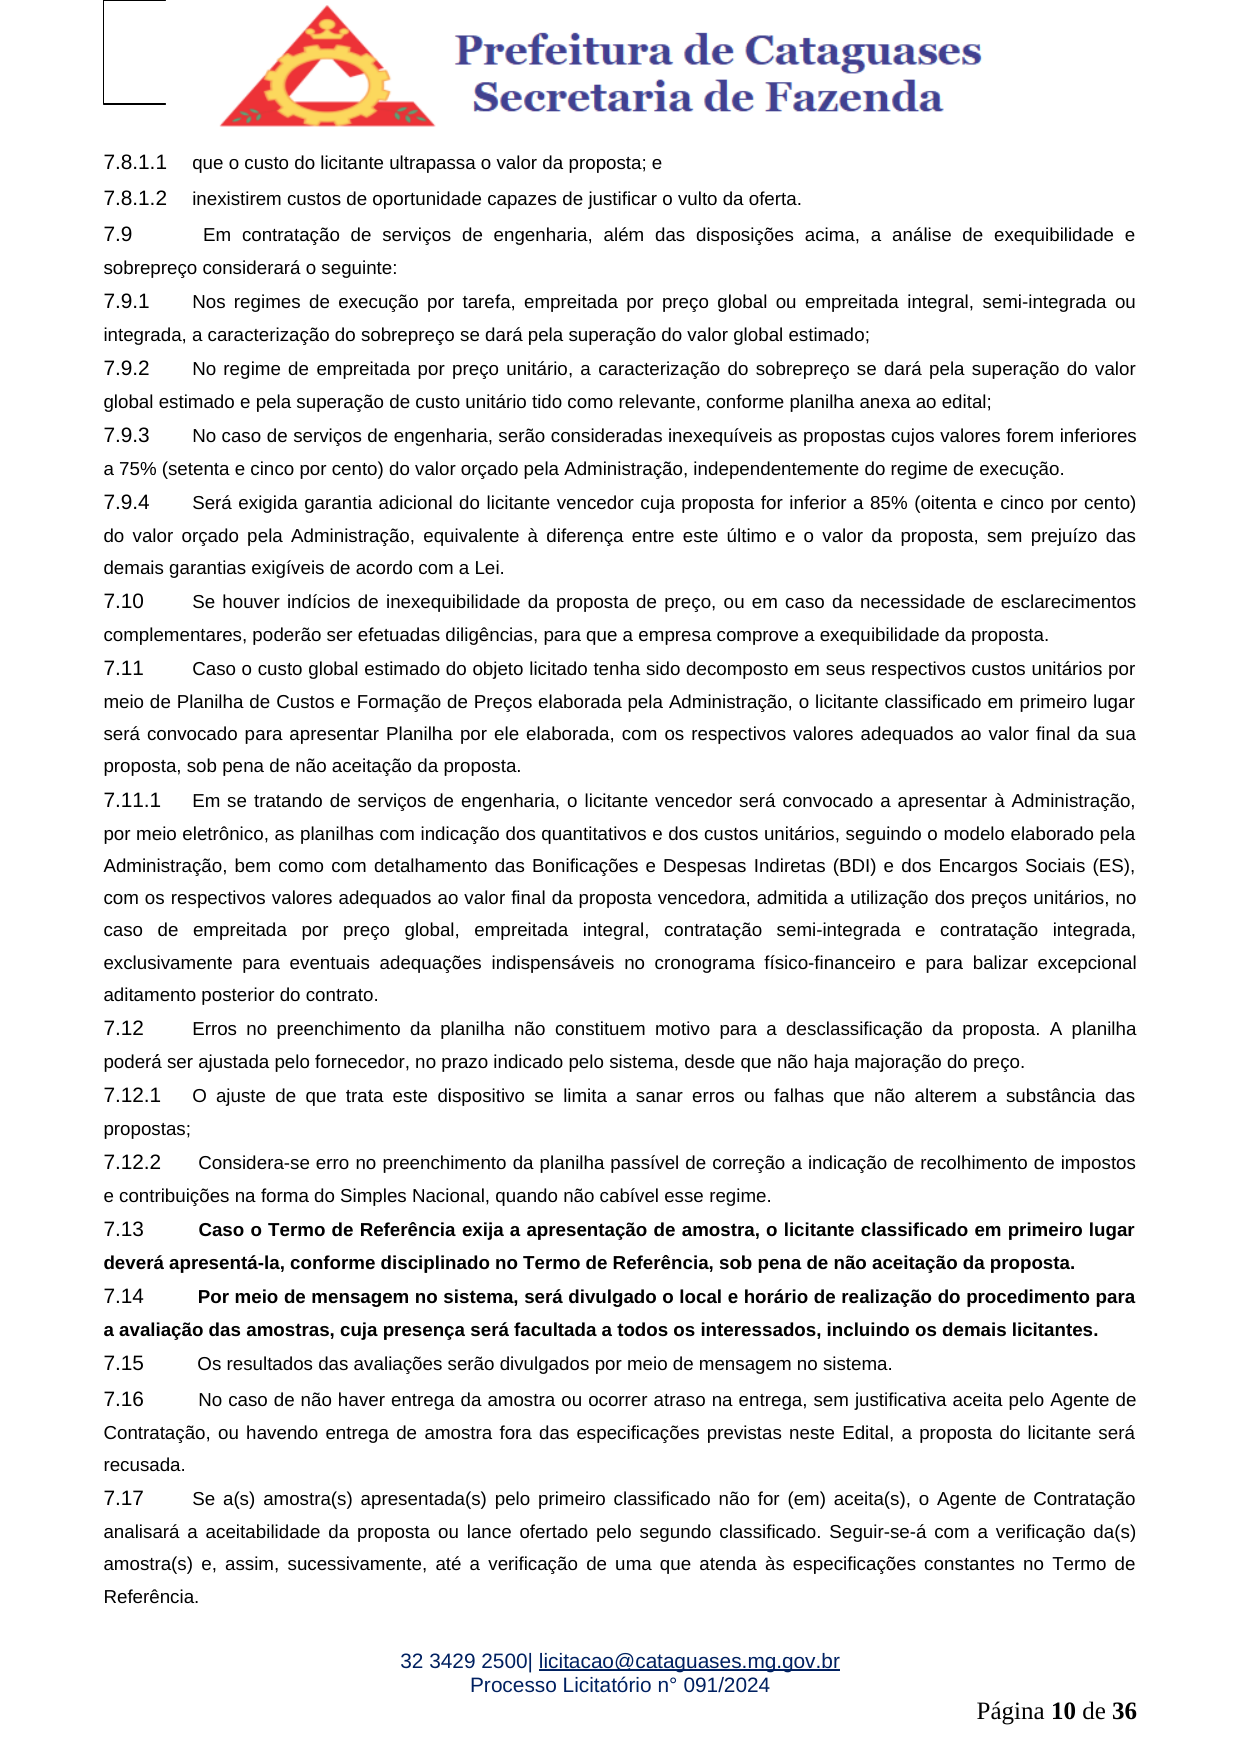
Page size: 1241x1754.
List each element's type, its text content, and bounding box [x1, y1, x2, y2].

list Caso o Termo de Referência exija a apresentação de amostra, o licitante classificado em primeiro lugar deverá apresentá-la, conforme disciplinado no Termo de Referência, sob pena de não aceitação da proposta. [103, 1217, 1137, 1273]
list Em se tratando de serviços de engenharia, o licitante vencedor será convocado a apresentar à Administração, por meio eletrônico, as planilhas com indicação dos quantitativos e dos custos unitários, seguindo o modelo elaborado pela Administração, bem como com detalhamento das Bonificações e Despesas Indiretas (BDI) e dos Encargos Sociais (ES), com os respectivos valores adequados ao valor final da proposta vencedora, admitida a utilização dos preços unitários, no caso de empreitada por preço global, empreitada integral, contratação semi-integrada e contratação integrada, exclusivamente para eventuais adequações indispensáveis no cronograma físico-financeiro e para balizar excepcional aditamento posterior do contrato. [103, 788, 1137, 1005]
list Em contratação de serviços de engenharia, além das disposições acima, a análise de exequibilidade e sobrepreço considerará o seguinte: [103, 222, 1137, 278]
list Por meio de mensagem no sistema, será divulgado o local e horário de realização do procedimento para a avaliação das amostras, cuja presença será facultada a todos os interessados, incluindo os demais licitantes. [103, 1284, 1137, 1340]
list Será exigida garantia adicional do licitante vencedor cuja proposta for inferior a 85% (oitenta e cinco por cento) do valor orçado pela Administração, equivalente à diferença entre este último e o valor da proposta, sem prejuízo das demais garantias exigíveis de acordo com a Lei. [103, 490, 1137, 578]
list Nos regimes de execução por tarefa, empreitada por preço global ou empreitada integral, semi-integrada ou integrada, a caracterização do sobrepreço se dará pela superação do valor global estimado; [103, 289, 1137, 345]
list No caso de serviços de engenharia, serão consideradas inexequíveis as propostas cujos valores forem inferiores a 75% (setenta e cinco por cento) do valor orçado pela Administração, independentemente do regime de execução. [103, 423, 1137, 479]
list Considera-se erro no preenchimento da planilha passível de correção a indicação de recolhimento de impostos e contribuições na forma do Simples Nacional, quando não cabível esse regime. [103, 1150, 1137, 1206]
picture [165, 0, 1075, 148]
list O ajuste de que trata este dispositivo se limita a sanar erros ou falhas que não alterem a substância das propostas; [103, 1083, 1137, 1139]
list inexistirem custos de oportunidade capazes de justificar o vulto da oferta. [103, 186, 1137, 210]
list que o custo do licitante ultrapassa o valor da proposta; e [103, 150, 1137, 174]
list Se houver indícios de inexequibilidade da proposta de preço, ou em caso da necessidade de esclarecimentos complementares, poderão ser efetuadas diligências, para que a empresa comprove a exequibilidade da proposta. [103, 589, 1137, 645]
list Os resultados das avaliações serão divulgados por meio de mensagem no sistema. [103, 1351, 1137, 1375]
list Caso o custo global estimado do objeto licitado tenha sido decomposto em seus respectivos custos unitários por meio de Planilha de Custos e Formação de Preços elaborada pela Administração, o licitante classificado em primeiro lugar será convocado para apresentar Planilha por ele elaborada, com os respectivos valores adequados ao valor final da sua proposta, sob pena de não aceitação da proposta. [103, 656, 1137, 777]
list Se a(s) amostra(s) apresentada(s) pelo primeiro classificado não for (em) aceita(s), o Agente de Contratação analisará a aceitabilidade da proposta ou lance ofertado pelo segundo classificado. Seguir-se-á com a verificação da(s) amostra(s) e, assim, sucessivamente, até a verificação de uma que atenda às especificações constantes no Termo de Referência. [103, 1486, 1137, 1607]
list No regime de empreitada por preço unitário, a caracterização do sobrepreço se dará pela superação do valor global estimado e pela superação de custo unitário tido como relevante, conforme planilha anexa ao edital; [103, 356, 1137, 412]
list Erros no preenchimento da planilha não constituem motivo para a desclassificação da proposta. A planilha poderá́ ser ajustada pelo fornecedor, no prazo indicado pelo sistema, desde que não haja majoração do preço. [103, 1016, 1137, 1072]
list No caso de não haver entrega da amostra ou ocorrer atraso na entrega, sem justificativa aceita pelo Agente de Contratação, ou havendo entrega de amostra fora das especificações previstas neste Edital, a proposta do licitante será recusada. [103, 1387, 1137, 1475]
